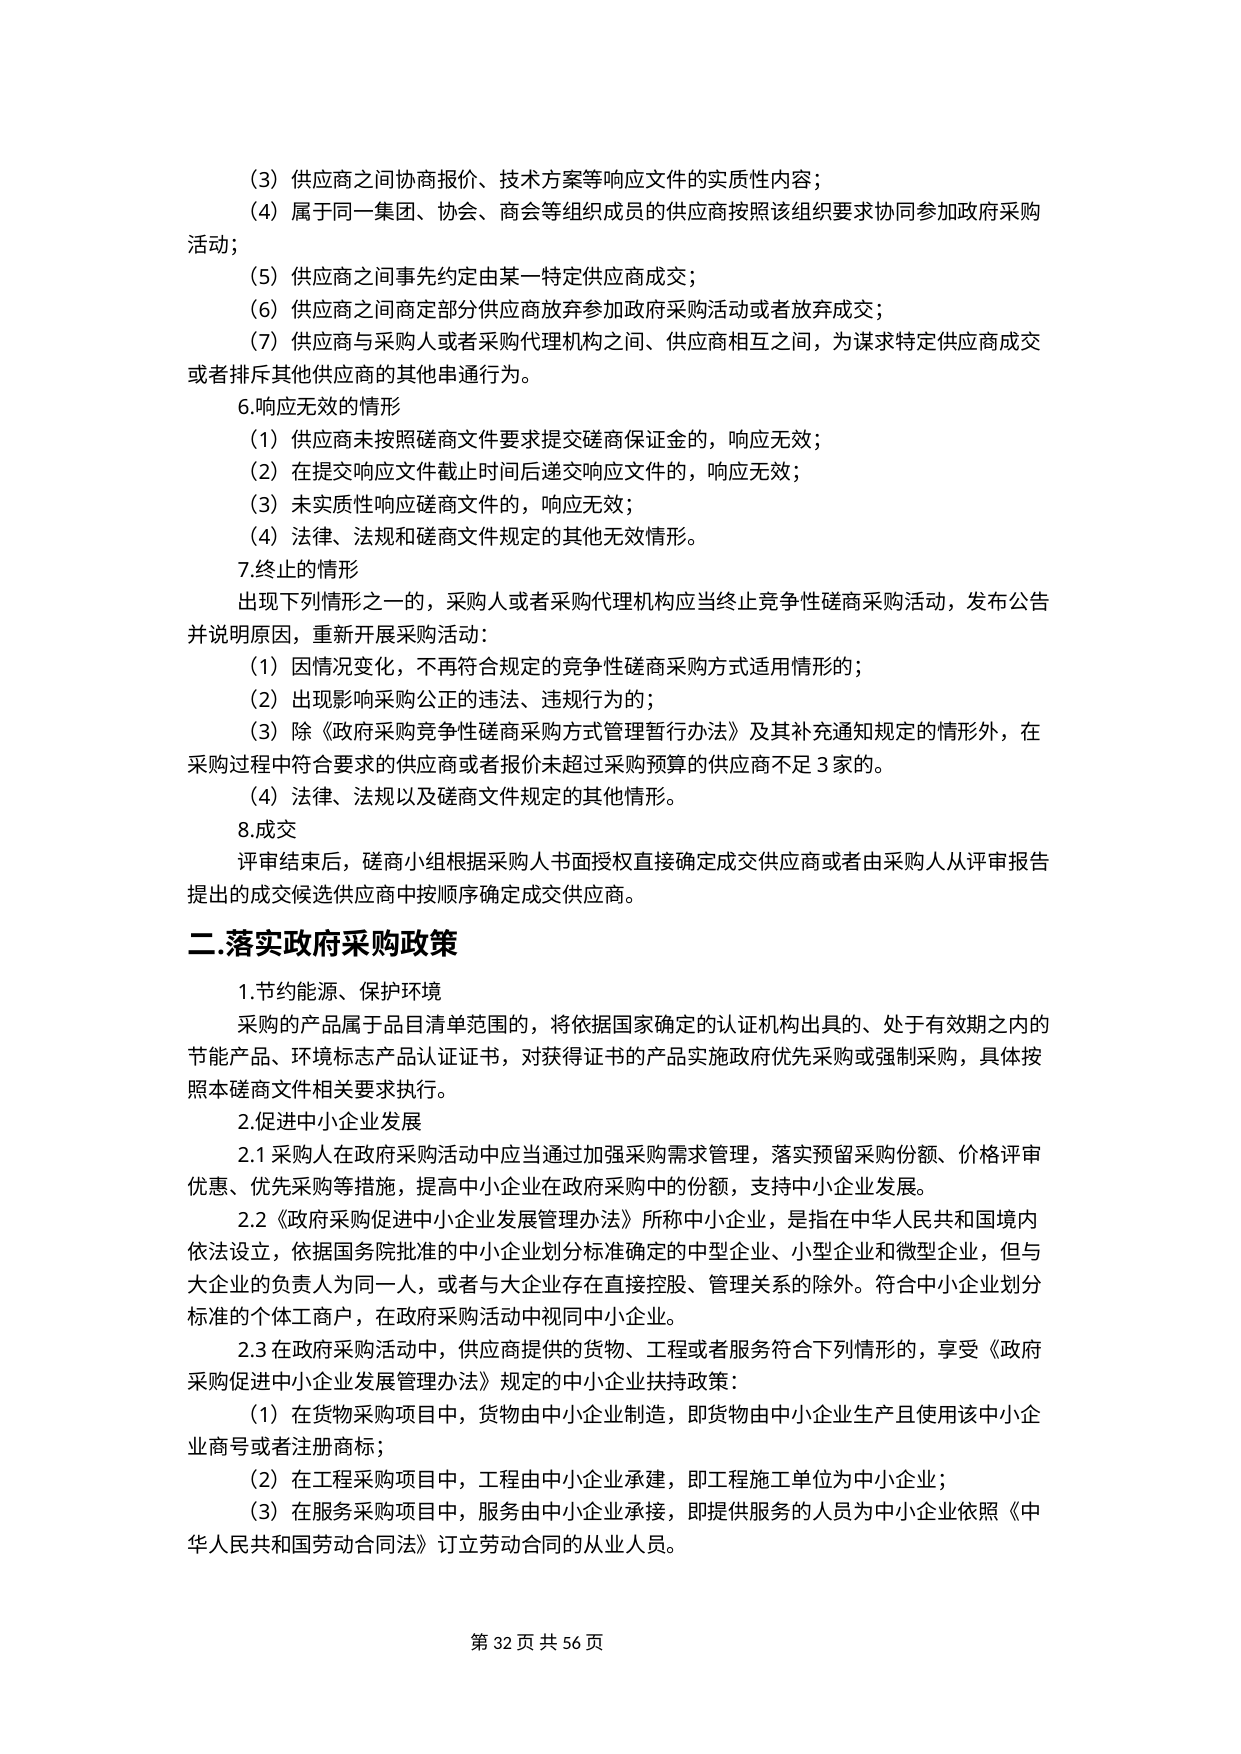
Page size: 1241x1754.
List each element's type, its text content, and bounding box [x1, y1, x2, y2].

text （2）出现影响采购公正的违法、违规行为的； [187, 682, 1053, 714]
text （4）法律、法规以及磋商文件规定的其他情形。 [187, 779, 1053, 812]
text （3）未实质性响应磋商文件的，响应无效； [187, 487, 1053, 519]
text 出现下列情形之一的，采购人或者采购代理机构应当终止竞争性磋商采购活动，发布公告并说明原因，重新开展采购活动： [187, 584, 1053, 649]
text （5）供应商之间事先约定由某一特定供应商成交； [187, 259, 1053, 292]
text 采购的产品属于品目清单范围的，将依据国家确定的认证机构出具的、处于有效期之内的节能产品、环境标志产品认证证书，对获得证书的产品实施政府优先采购或强制采购，具体按照本磋商文件相关要求执行。 [187, 1007, 1053, 1104]
text 8.成交 [187, 812, 1053, 844]
text 2.3在政府采购活动中，供应商提供的货物、工程或者服务符合下列情形的，享受《政府采购促进中小企业发展管理办法》规定的中小企业扶持政策： [187, 1332, 1053, 1397]
text 7.终止的情形 [187, 552, 1053, 584]
text （4）属于同一集团、协会、商会等组织成员的供应商按照该组织要求协同参加政府采购活动； [187, 194, 1053, 259]
text （7）供应商与采购人或者采购代理机构之间、供应商相互之间，为谋求特定供应商成交或者排斥其他供应商的其他串通行为。 [187, 324, 1053, 389]
text 6.响应无效的情形 [187, 389, 1053, 422]
text 二.落实政府采购政策 [187, 909, 1053, 974]
text 1.节约能源、保护环境 [187, 974, 1053, 1007]
text 2.1采购人在政府采购活动中应当通过加强采购需求管理，落实预留采购份额、价格评审优惠、优先采购等措施，提高中小企业在政府采购中的份额，支持中小企业发展。 [187, 1137, 1053, 1202]
text （6）供应商之间商定部分供应商放弃参加政府采购活动或者放弃成交； [187, 292, 1053, 324]
text （3）在服务采购项目中，服务由中小企业承接，即提供服务的人员为中小企业依照《中华人民共和国劳动合同法》订立劳动合同的从业人员。 [187, 1494, 1053, 1559]
text 2.2《政府采购促进中小企业发展管理办法》所称中小企业，是指在中华人民共和国境内依法设立，依据国务院批准的中小企业划分标准确定的中型企业、小型企业和微型企业，但与大企业的负责人为同一人，或者与大企业存在直接控股、管理关系的除外。符合中小企业划分标准的个体工商户，在政府采购活动中视同中小企业。 [187, 1202, 1053, 1332]
text （2）在提交响应文件截止时间后递交响应文件的，响应无效； [187, 454, 1053, 487]
text （4）法律、法规和磋商文件规定的其他无效情形。 [187, 519, 1053, 552]
text （1）供应商未按照磋商文件要求提交磋商保证金的，响应无效； [187, 422, 1053, 454]
text 2.促进中小企业发展 [187, 1104, 1053, 1137]
text （1）在货物采购项目中，货物由中小企业制造，即货物由中小企业生产且使用该中小企业商号或者注册商标； [187, 1397, 1053, 1462]
text （1）因情况变化，不再符合规定的竞争性磋商采购方式适用情形的； [187, 649, 1053, 682]
text （3）除《政府采购竞争性磋商采购方式管理暂行办法》及其补充通知规定的情形外，在采购过程中符合要求的供应商或者报价未超过采购预算的供应商不足3家的。 [187, 714, 1053, 779]
text （3）供应商之间协商报价、技术方案等响应文件的实质性内容； [187, 162, 1053, 194]
text 评审结束后，磋商小组根据采购人书面授权直接确定成交供应商或者由采购人从评审报告提出的成交候选供应商中按顺序确定成交供应商。 [187, 844, 1053, 909]
text （2）在工程采购项目中，工程由中小企业承建，即工程施工单位为中小企业； [187, 1462, 1053, 1494]
